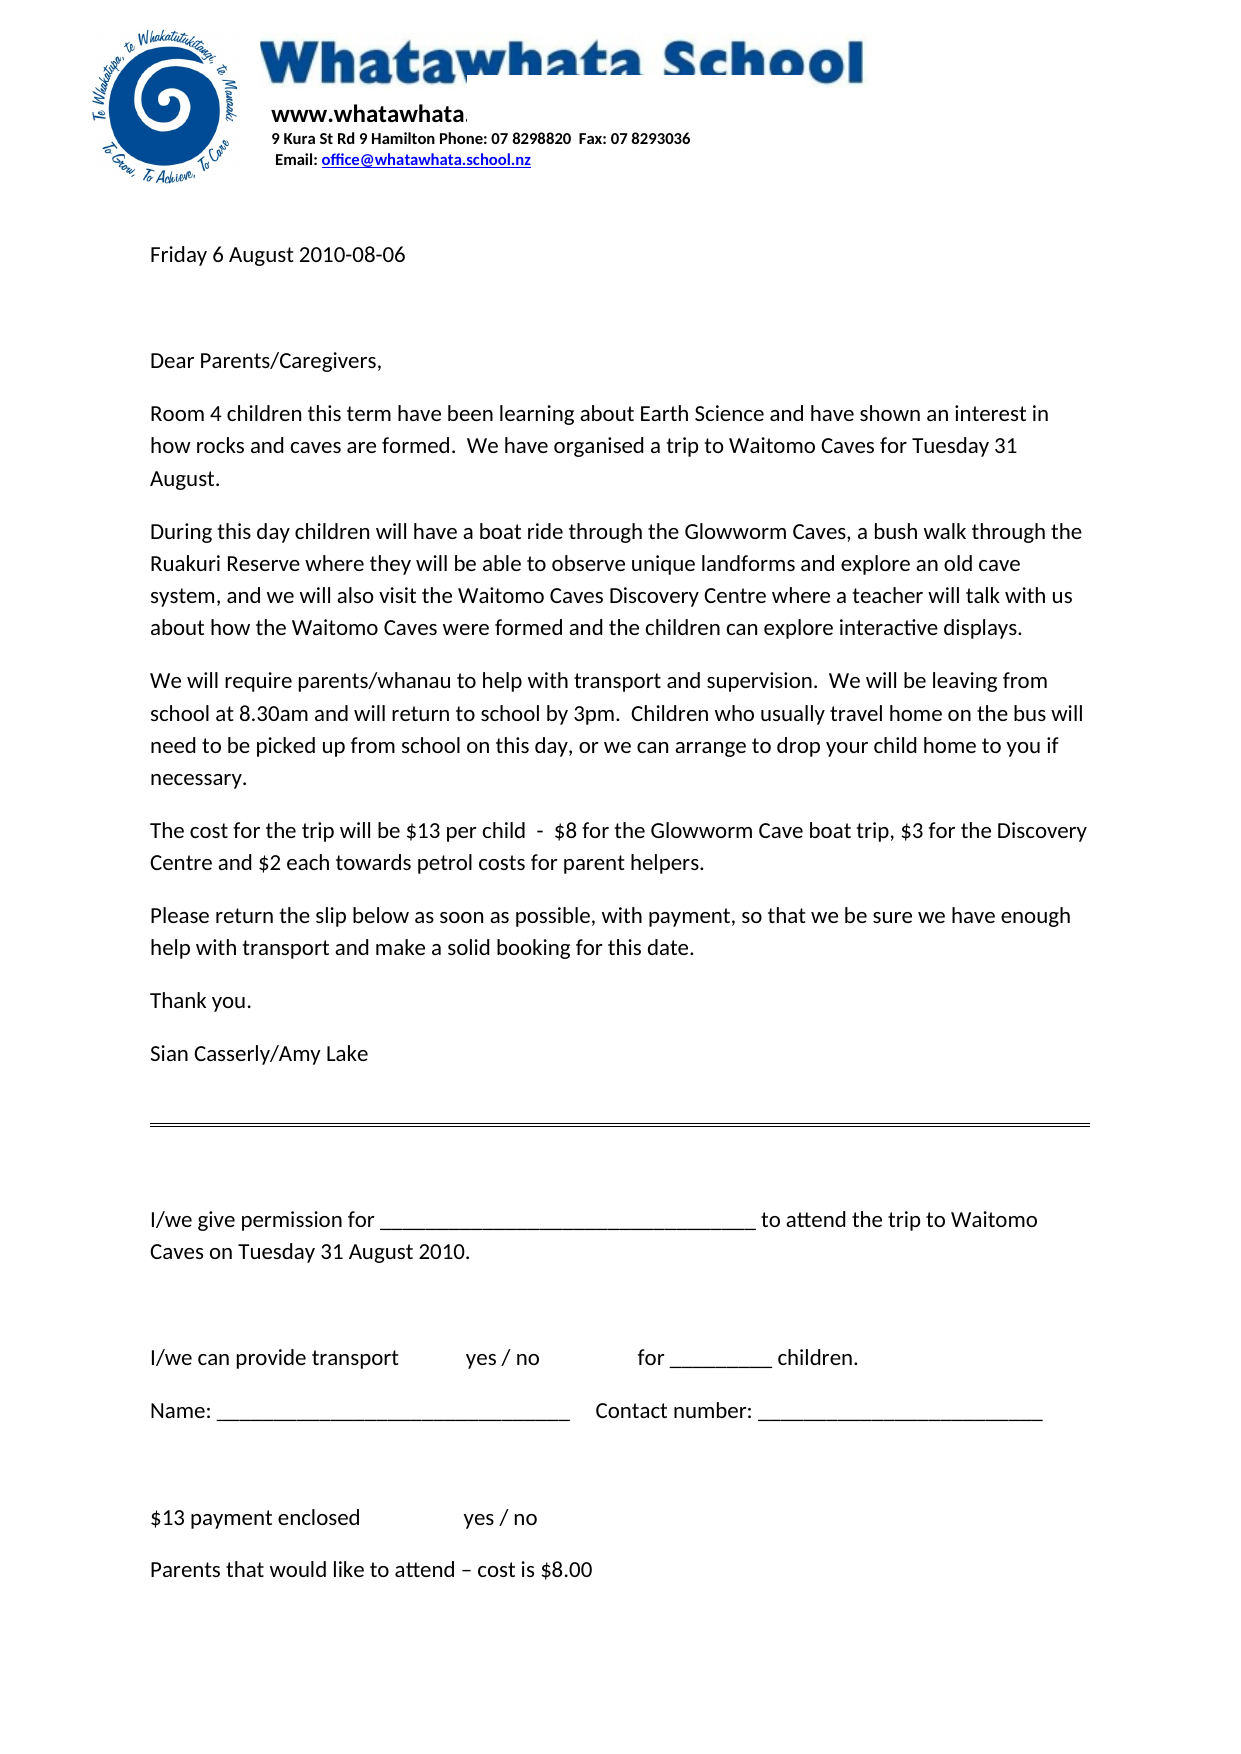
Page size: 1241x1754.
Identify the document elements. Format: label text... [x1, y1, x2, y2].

text Name: _______________________________ Contact number: _________________________ [150, 1397, 1090, 1424]
text Dear Parents/Caregivers, [150, 346, 1090, 374]
text Thank you. [150, 986, 1090, 1014]
text I/we give permission for _________________________________ to attend the trip to Waitomo Caves on Tuesday 31 August 2010. [150, 1205, 1090, 1266]
text The cost for the trip will be $13 per child - $8 for the Glowworm Cave boat trip, $3 for the Discovery Centre and $2 each towards petrol costs for parent helpers. [150, 816, 1090, 876]
picture [91, 29, 240, 188]
text $13 payment enclosed yes / no [150, 1503, 1090, 1531]
text During this day children will have a boat ride through the Glowworm Caves, a bush walk through the Ruakuri Reserve where they will be able to observe unique landforms and explore an old cave system, and we will also visit the Waitomo Caves Discovery Centre where a teacher will talk with us about how the Waitomo Caves were formed and the children can explore interactive displays. [150, 517, 1090, 641]
text Sian Casserly/Amy Lake [150, 1039, 1090, 1067]
text Room 4 children this term have been learning about Earth Science and have shown an interest in how rocks and caves are formed. We have organised a trip to Waitomo Caves for Tuesday 31 August. [150, 399, 1090, 492]
text Please return the slip below as soon as possible, with payment, so that we be sure we have enough help with transport and make a solid booking for this date. [150, 901, 1090, 961]
text I/we can provide transport yes / no for _________ children. [150, 1343, 1090, 1372]
text Parents that would like to attend – cost is $8.00 [150, 1556, 1090, 1584]
text Friday 6 August 2010-08-06 [150, 240, 1090, 268]
picture [260, 33, 890, 89]
text We will require parents/whanau to help with transport and supervision. We will be leaving from school at 8.30am and will return to school by 3pm. Children who usually travel home on the bus will need to be picked up from school on this day, or we can arrange to drop your child home to you if necessary. [150, 666, 1090, 791]
